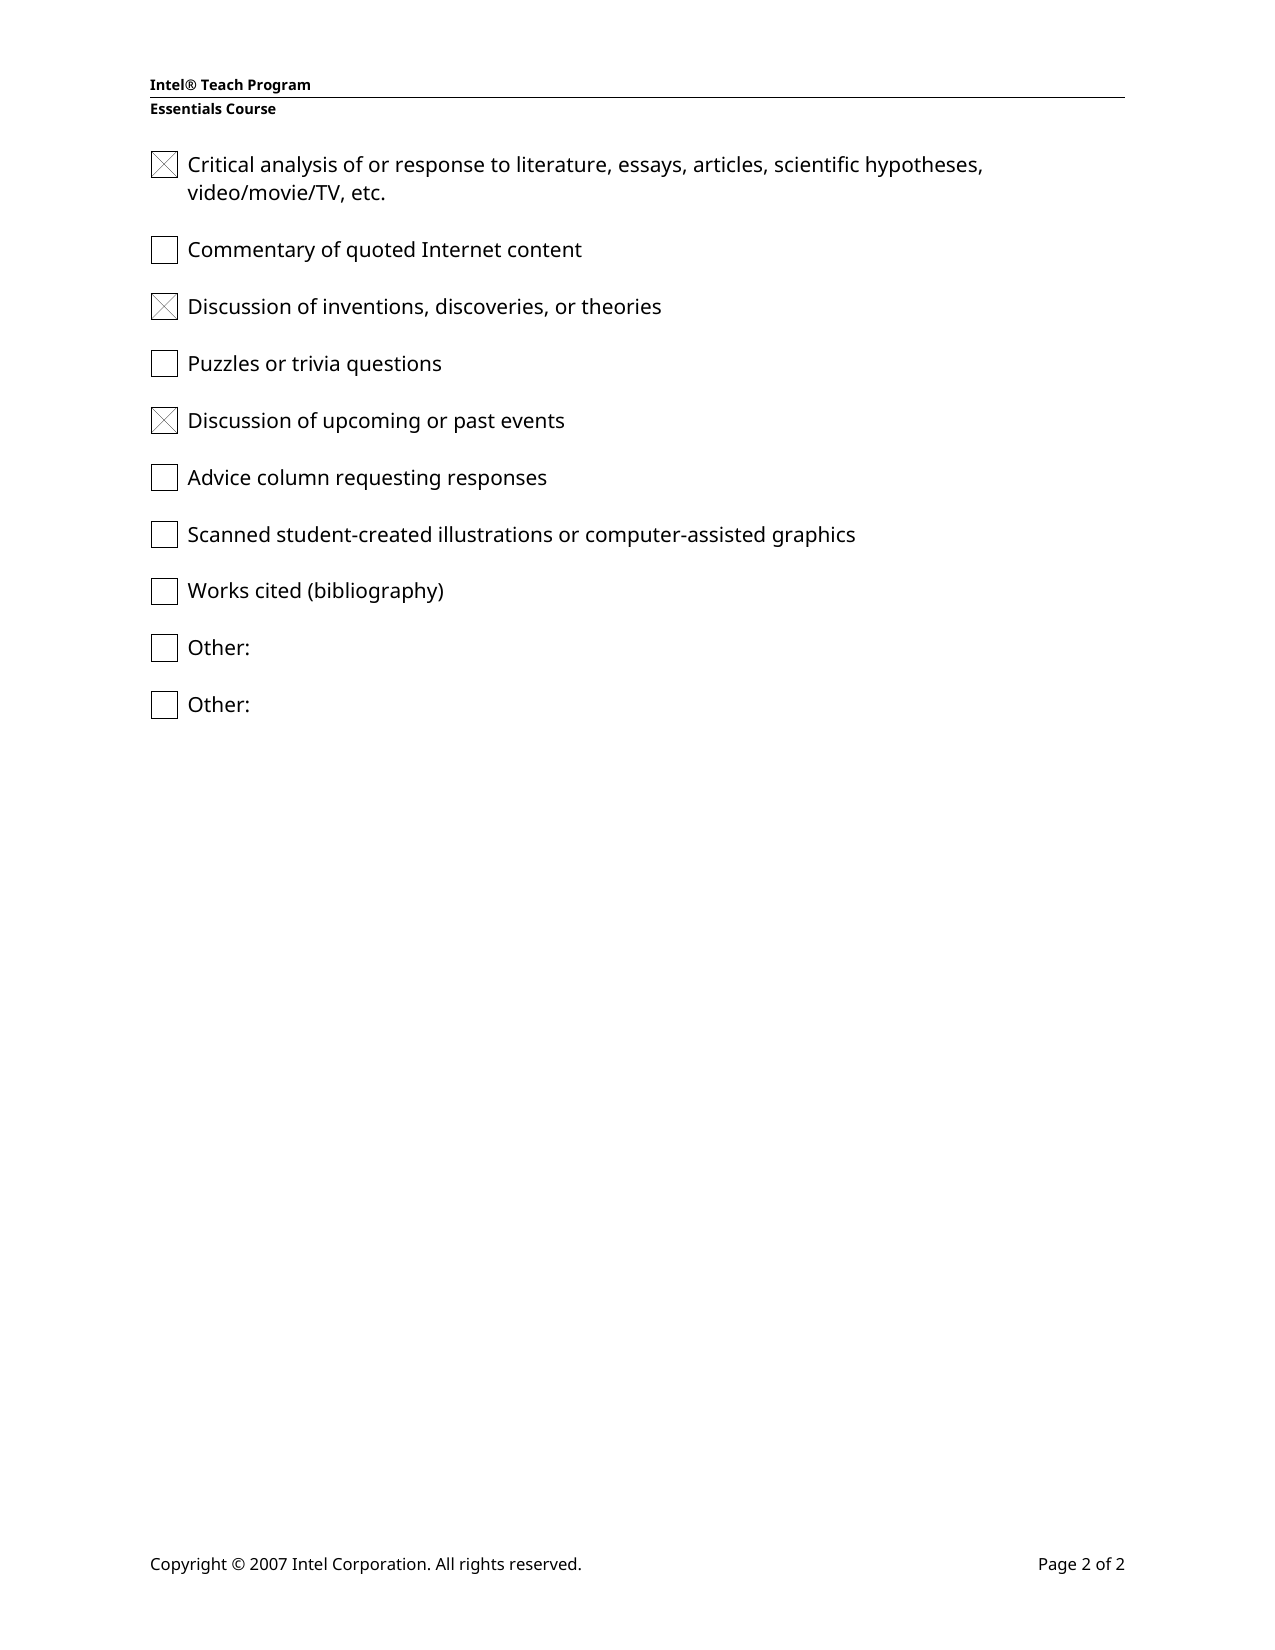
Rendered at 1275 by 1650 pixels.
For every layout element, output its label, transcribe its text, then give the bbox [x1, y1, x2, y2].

text Puzzles or trivia questions [150, 349, 1125, 377]
text Discussion of upcoming or past events [178, 406, 1125, 434]
text Advice column requesting responses [150, 463, 1125, 491]
text Works cited (bibliography) [150, 577, 1125, 605]
text Commentary of quoted Internet content [150, 235, 1125, 264]
text Other: [150, 690, 1125, 719]
text Other: [150, 633, 1125, 662]
text Discussion of inventions, discoveries, or theories [150, 292, 1125, 321]
text Critical analysis of or response to literature, essays, articles, scientific hypotheses, video/movie/TV, etc. [150, 150, 1125, 207]
text Scanned student-created illustrations or computer-assisted graphics [150, 520, 1125, 548]
